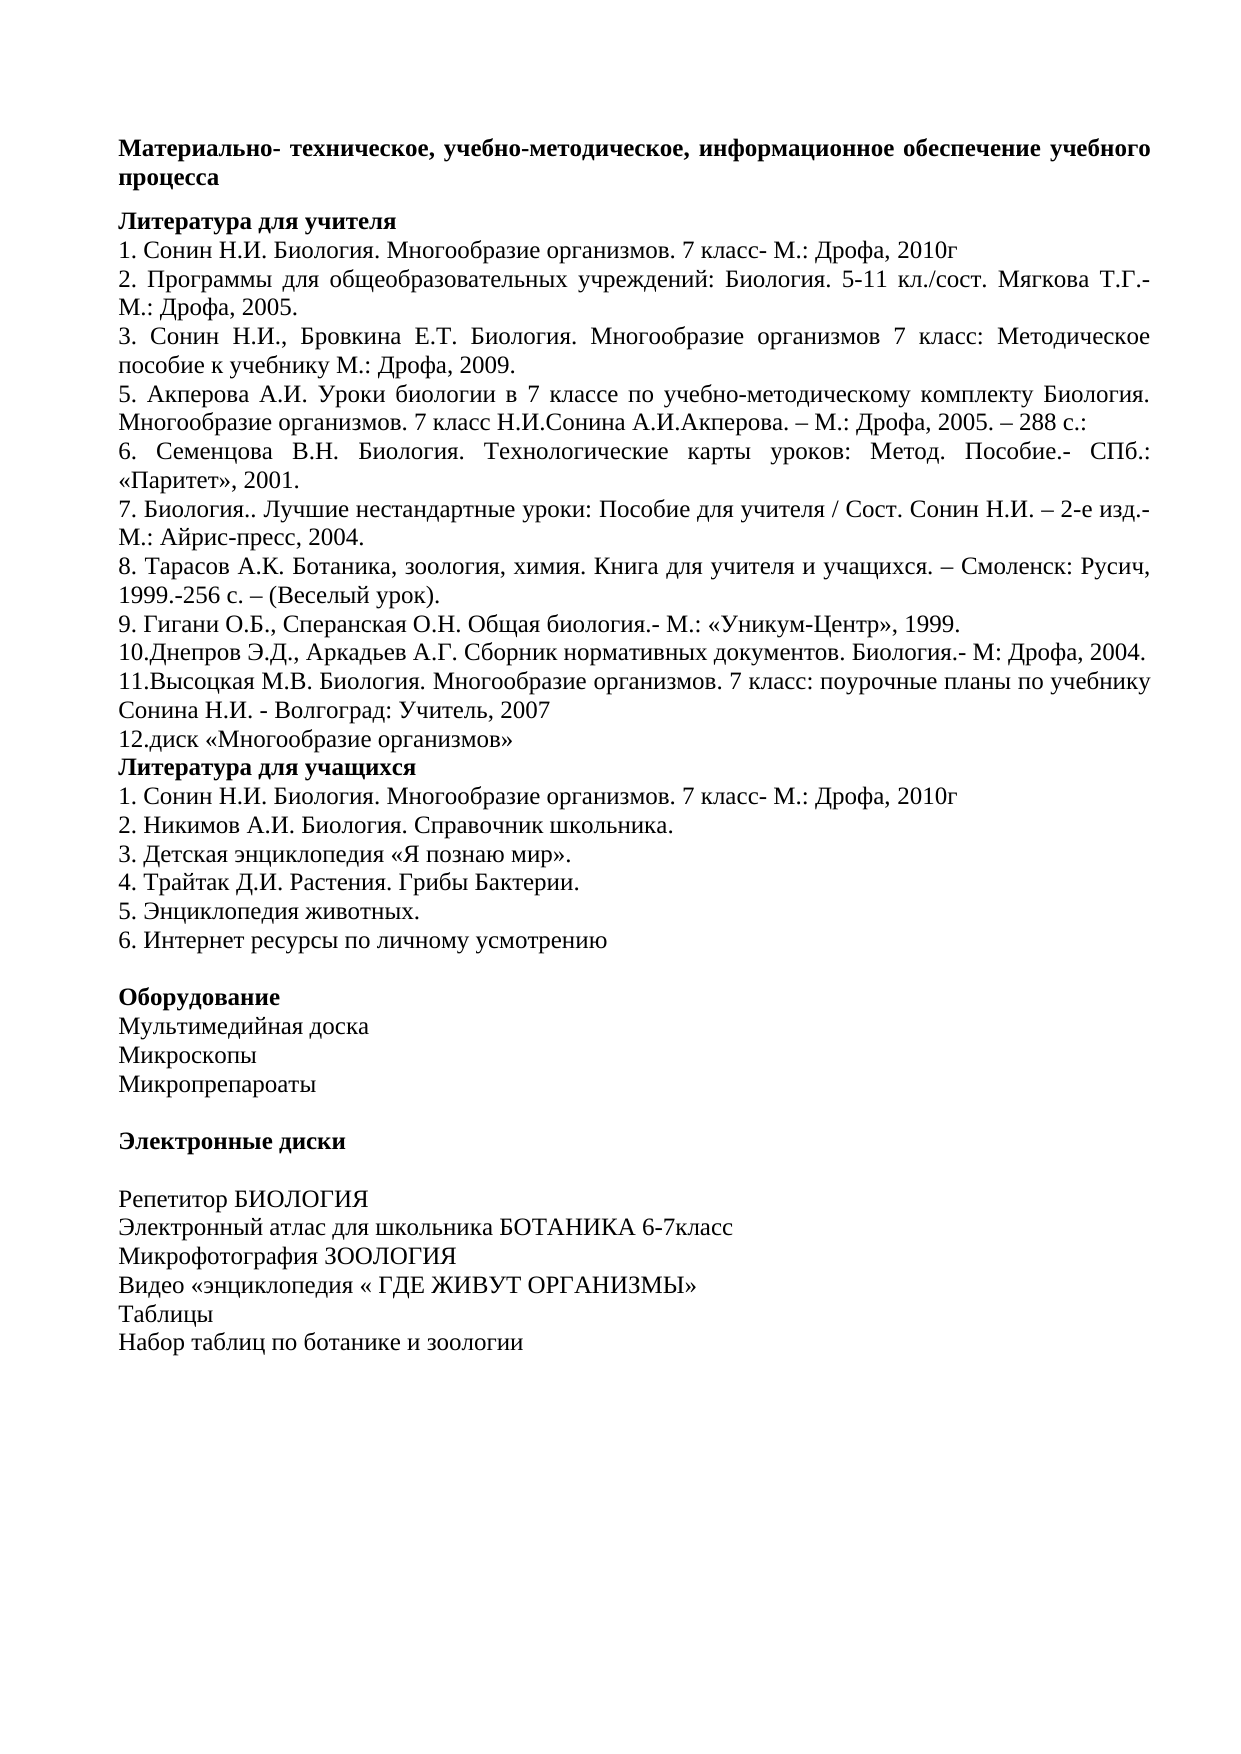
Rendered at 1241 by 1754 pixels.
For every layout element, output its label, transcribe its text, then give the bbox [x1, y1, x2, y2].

text 6. Семенцова В.Н. Биология. Технологические карты уроков: Метод. Пособие.- СПб.: «Паритет», 2001. [118, 436, 1152, 494]
text 12.диск «Многообразие организмов» [118, 724, 1152, 752]
text 2. Никимов А.И. Биология. Справочник школьника. [118, 810, 1152, 839]
text 11.Высоцкая М.В. Биология. Многообразие организмов. 7 класс: поурочные планы по учебнику Сонина Н.И. - Волгоград: Учитель, 2007 [118, 666, 1152, 724]
text 5. Акперова А.И. Уроки биологии в 7 классе по учебно-методическому комплекту Биология. Многообразие организмов. 7 класс Н.И.Сонина А.И.Акперова. – М.: Дрофа, 2005. – 288 с.: [118, 379, 1152, 436]
text 4. Трайтак Д.И. Растения. Грибы Бактерии. [118, 867, 1152, 896]
text Литература для учащихся [118, 752, 1152, 781]
text 1. Сонин Н.И. Биология. Многообразие организмов. 7 класс- М.: Дрофа, 2010г [118, 781, 1152, 810]
text Электронный атлас для школьника БОТАНИКА 6-7класс [118, 1212, 1152, 1241]
text 6. Интернет ресурсы по личному усмотрению [118, 925, 1152, 954]
text Оборудование [118, 982, 1152, 1011]
text 7. Биология.. Лучшие нестандартные уроки: Пособие для учителя / Сост. Сонин Н.И. – 2-е изд.- М.: Айрис-пресс, 2004. [118, 494, 1152, 551]
text Видео «энциклопедия « ГДЕ ЖИВУТ ОРГАНИЗМЫ» [118, 1270, 1152, 1299]
text 10.Днепров Э.Д., Аркадьев А.Г. Сборник нормативных документов. Биология.- М: Дрофа, 2004. [118, 637, 1152, 666]
text Микропрепароаты [118, 1069, 1152, 1097]
text Микроскопы [118, 1040, 1152, 1069]
text 8. Тарасов А.К. Ботаника, зоология, химия. Книга для учителя и учащихся. – Смоленск: Русич, 1999.-256 с. – (Веселый урок). [118, 551, 1152, 609]
text Литература для учителя [118, 206, 1152, 235]
text 3. Детская энциклопедия «Я познаю мир». [118, 839, 1152, 867]
text Электронные диски [118, 1126, 1152, 1155]
text Мультимедийная доска [118, 1011, 1152, 1040]
text Набор таблиц по ботанике и зоологии [118, 1327, 1152, 1356]
text 9. Гигани О.Б., Сперанская О.Н. Общая биология.- М.: «Уникум-Центр», 1999. [118, 609, 1152, 637]
text 2. Программы для общеобразовательных учреждений: Биология. 5-11 кл./сост. Мягкова Т.Г.- М.: Дрофа, 2005. [118, 264, 1152, 321]
text Материально- техническое, учебно-методическое, информационное обеспечение учебного процесса [118, 133, 1152, 191]
text 1. Сонин Н.И. Биология. Многообразие организмов. 7 класс- М.: Дрофа, 2010г [118, 235, 1152, 264]
text Таблицы [118, 1299, 1152, 1327]
text 5. Энциклопедия животных. [118, 896, 1152, 925]
text Репетитор БИОЛОГИЯ [118, 1184, 1152, 1212]
text 3. Сонин Н.И., Бровкина Е.Т. Биология. Многообразие организмов 7 класс: Методическое пособие к учебнику М.: Дрофа, 2009. [118, 321, 1152, 379]
text Микрофотография ЗООЛОГИЯ [118, 1241, 1152, 1270]
